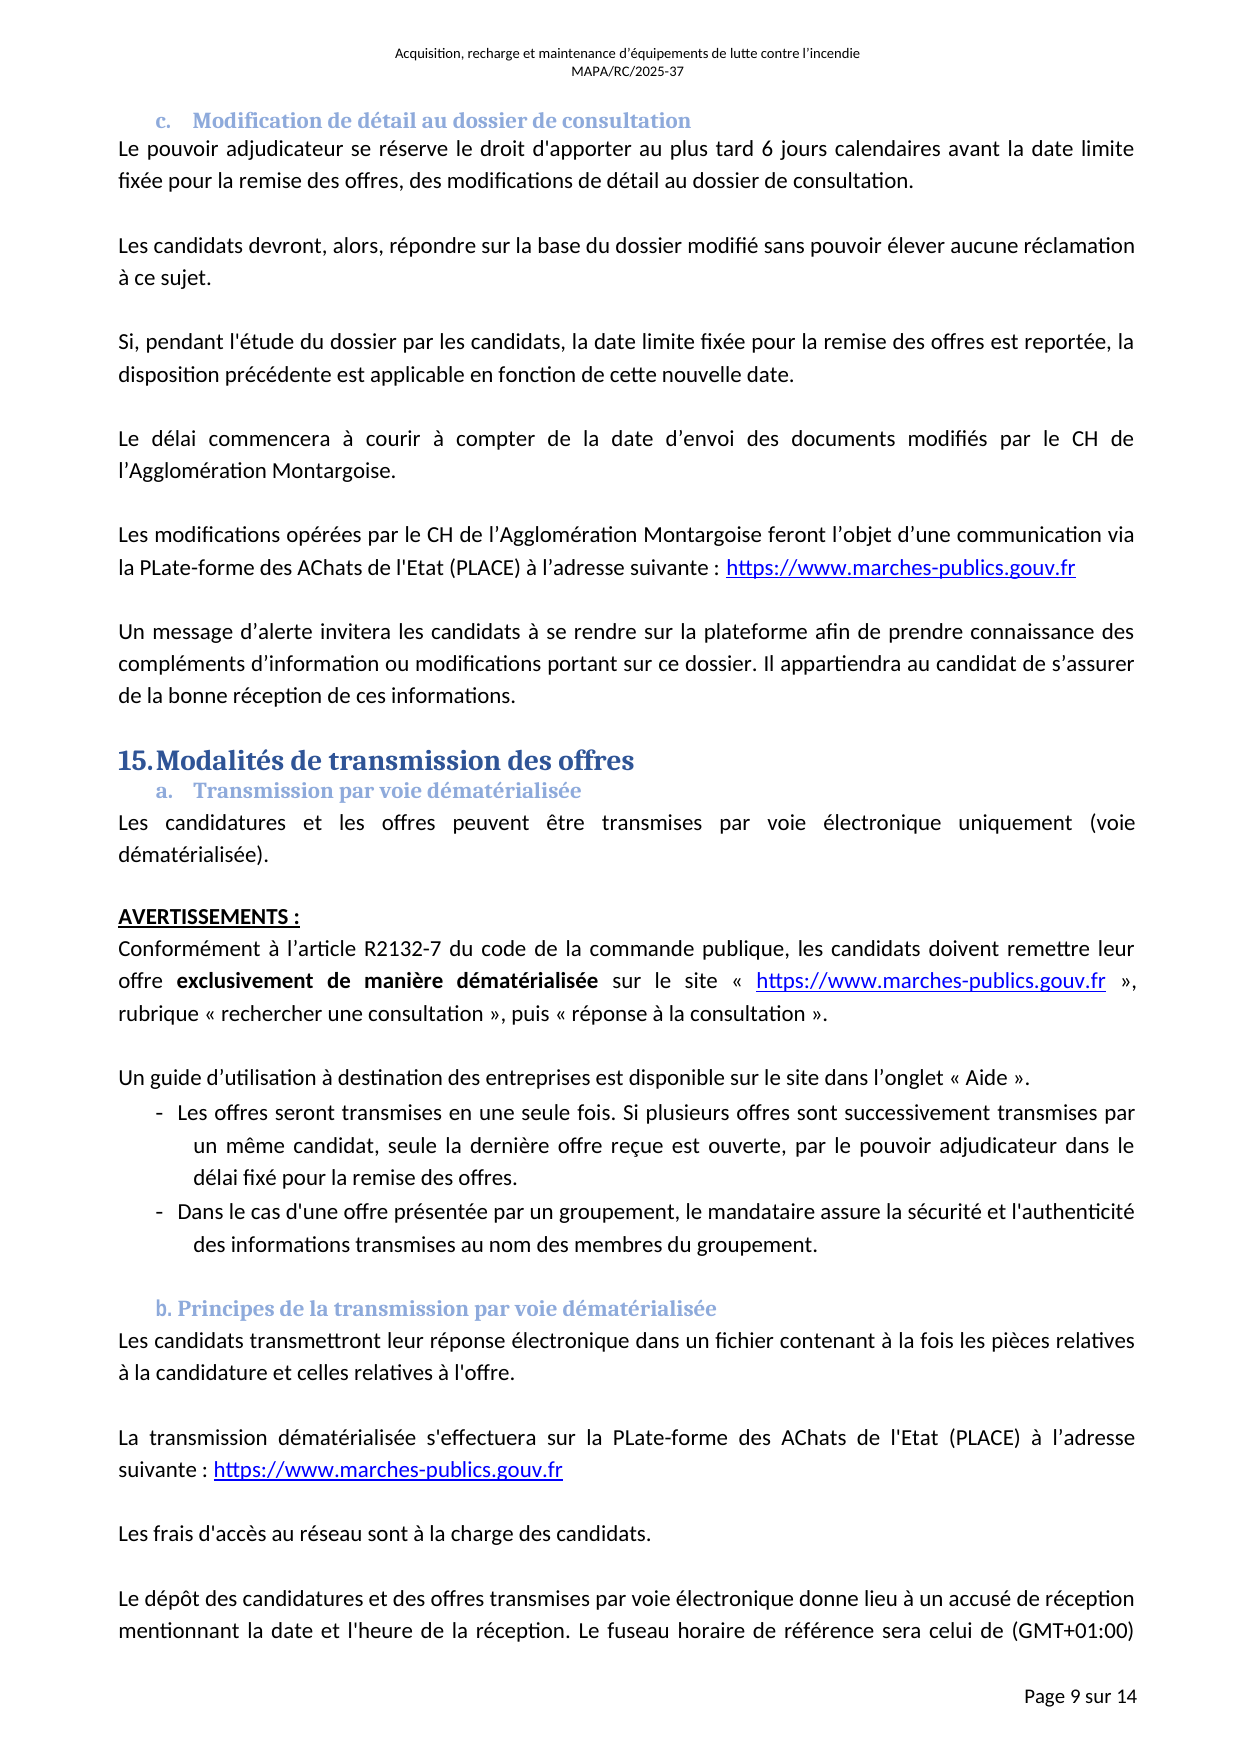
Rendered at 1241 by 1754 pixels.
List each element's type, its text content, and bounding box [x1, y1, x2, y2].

text Les modifications opérées par le CH de l’Agglomération Montargoise feront l’objet d’une communication via la PLate-forme des AChats de l'Etat (PLACE) à l’adresse suivante : https://www.marches-publics.gouv.fr [118, 521, 1137, 581]
text AVERTISSEMENTS : [118, 902, 1137, 930]
text Le pouvoir adjudicateur se réserve le droit d'apporter au plus tard 6 jours calendaires avant la date limite fixée pour la remise des offres, des modifications de détail au dossier de consultation. [118, 134, 1137, 194]
subtitle Modification de détail au dossier de consultation [155, 108, 1137, 134]
text Les frais d'accès au réseau sont à la charge des candidats. [118, 1519, 1137, 1547]
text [118, 1584, 1137, 1644]
text Les candidats transmettront leur réponse électronique dans un fichier contenant à la fois les pièces relatives à la candidature et celles relatives à l'offre. [118, 1326, 1137, 1386]
text Un guide d’utilisation à destination des entreprises est disponible sur le site dans l’onglet « Aide ». [118, 1063, 1137, 1091]
text Les candidats devront, alors, répondre sur la base du dossier modifié sans pouvoir élever aucune réclamation à ce sujet. [118, 231, 1137, 291]
text Les candidatures et les offres peuvent être transmises par voie électronique uniquement (voie dématérialisée). [118, 808, 1137, 868]
text Conformément à l’article R2132-7 du code de la commande publique, les candidats doivent remettre leur offre exclusivement de manière dématérialisée sur le site « https://www.marches-publics.gouv.fr », rubrique « rechercher une consultation », puis « réponse à la consultation ». [118, 934, 1137, 1027]
list Dans le cas d'une offre présentée par un groupement, le mandataire assure la sécurité et l'authenticité des informations transmises au nom des membres du groupement. [156, 1195, 1137, 1259]
list Les offres seront transmises en une seule fois. Si plusieurs offres sont successivement transmises par un même candidat, seule la dernière offre reçue est ouverte, par le pouvoir adjudicateur dans le délai fixé pour la remise des offres. [156, 1095, 1137, 1191]
subtitle Transmission par voie dématérialisée [156, 777, 1137, 804]
text Un message d’alerte invitera les candidats à se rendre sur la plateforme afin de prendre connaissance des compléments d’information ou modifications portant sur ce dossier. Il appartiendra au candidat de s’assurer de la bonne réception de ces informations. [118, 617, 1137, 709]
subtitle Modalités de transmission des offres [118, 744, 1137, 777]
text La transmission dématérialisée s'effectuera sur la PLate-forme des AChats de l'Etat (PLACE) à l’adresse suivante : https://www.marches-publics.gouv.fr [118, 1423, 1137, 1483]
text Le délai commencera à courir à compter de la date d’envoi des documents modifiés par le CH de l’Agglomération Montargoise. [118, 424, 1137, 484]
text Si, pendant l'étude du dossier par les candidats, la date limite fixée pour la remise des offres est reportée, la disposition précédente est applicable en fonction de cette nouvelle date. [118, 327, 1137, 388]
subtitle Principes de la transmission par voie dématérialisée [155, 1295, 1137, 1322]
